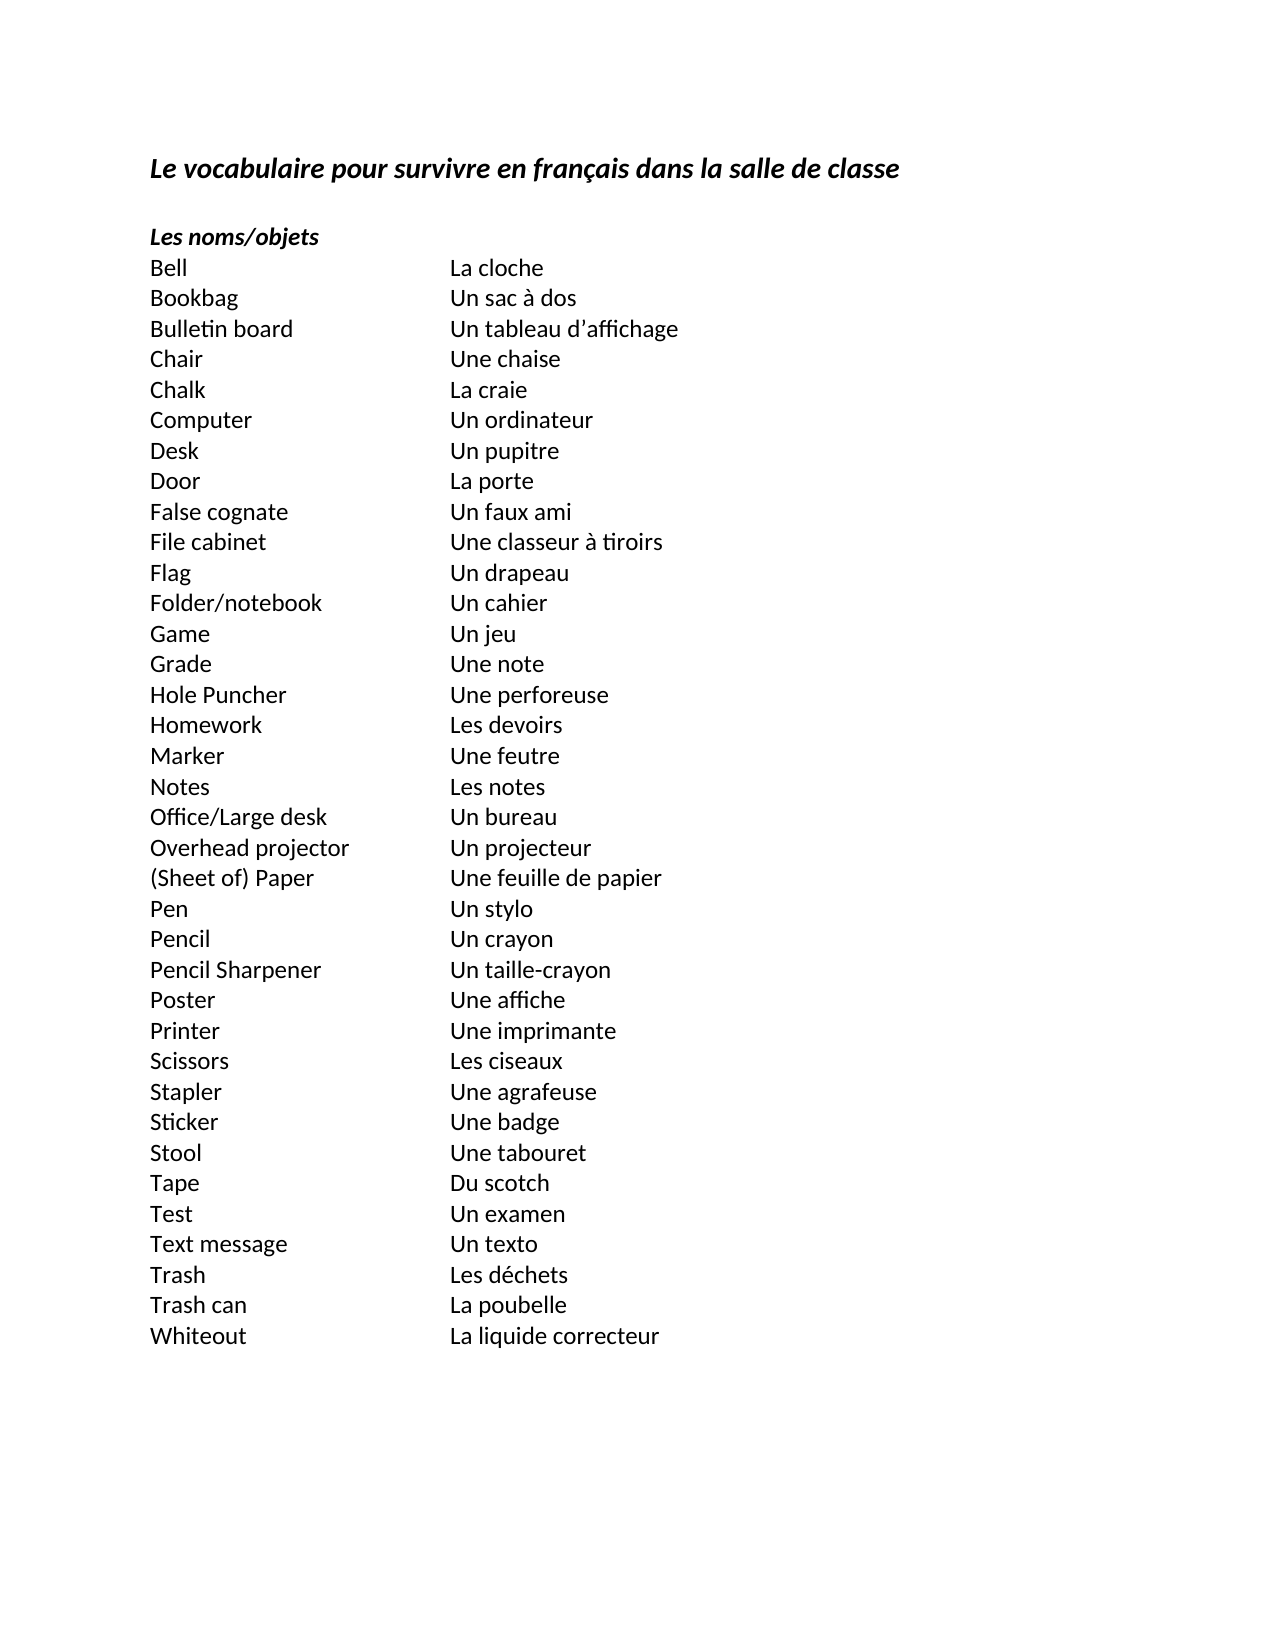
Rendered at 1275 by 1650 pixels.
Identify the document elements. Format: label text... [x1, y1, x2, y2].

text Door La porte [150, 465, 1125, 496]
text Scissors Les ciseaux [150, 1045, 1125, 1076]
text Game Un jeu [150, 618, 1125, 648]
text False cognate Un faux ami [150, 496, 1125, 526]
text Les noms/objets [150, 221, 1125, 252]
text Bell La cloche [150, 252, 1125, 282]
text Office/Large desk Un bureau [150, 801, 1125, 832]
text Grade Une note [150, 648, 1125, 679]
text Whiteout La liquide correcteur [150, 1320, 1125, 1351]
text Printer Une imprimante [150, 1015, 1125, 1045]
text Bulletin board Un tableau d’affichage [150, 313, 1125, 343]
text (Sheet of) Paper Une feuille de papier [150, 862, 1125, 893]
text Pencil Sharpener Un taille-crayon [150, 954, 1125, 984]
text Bookbag Un sac à dos [150, 282, 1125, 313]
text Homework Les devoirs [150, 709, 1125, 740]
text Overhead projector Un projecteur [150, 832, 1125, 862]
text Trash Les déchets [150, 1259, 1125, 1289]
text Le vocabulaire pour survivre en français dans la salle de classe [150, 150, 1125, 186]
text Hole Puncher Une perforeuse [150, 679, 1125, 709]
text Stool Une tabouret [150, 1137, 1125, 1167]
text Sticker Une badge [150, 1106, 1125, 1137]
text Stapler Une agrafeuse [150, 1076, 1125, 1106]
text Folder/notebook Un cahier [150, 587, 1125, 618]
text File cabinet Une classeur à tiroirs [150, 526, 1125, 557]
text Tape Du scotch [150, 1167, 1125, 1198]
text Chalk La craie [150, 374, 1125, 404]
text Test Un examen [150, 1198, 1125, 1228]
text Chair Une chaise [150, 343, 1125, 374]
text Pen Un stylo [150, 893, 1125, 923]
text Pencil Un crayon [150, 923, 1125, 954]
text Poster Une affiche [150, 984, 1125, 1015]
text Computer Un ordinateur [150, 404, 1125, 435]
text Trash can La poubelle [150, 1289, 1125, 1320]
text Flag Un drapeau [150, 557, 1125, 587]
text Notes Les notes [150, 771, 1125, 801]
text Desk Un pupitre [150, 435, 1125, 465]
text Text message Un texto [150, 1228, 1125, 1259]
text Marker Une feutre [150, 740, 1125, 771]
